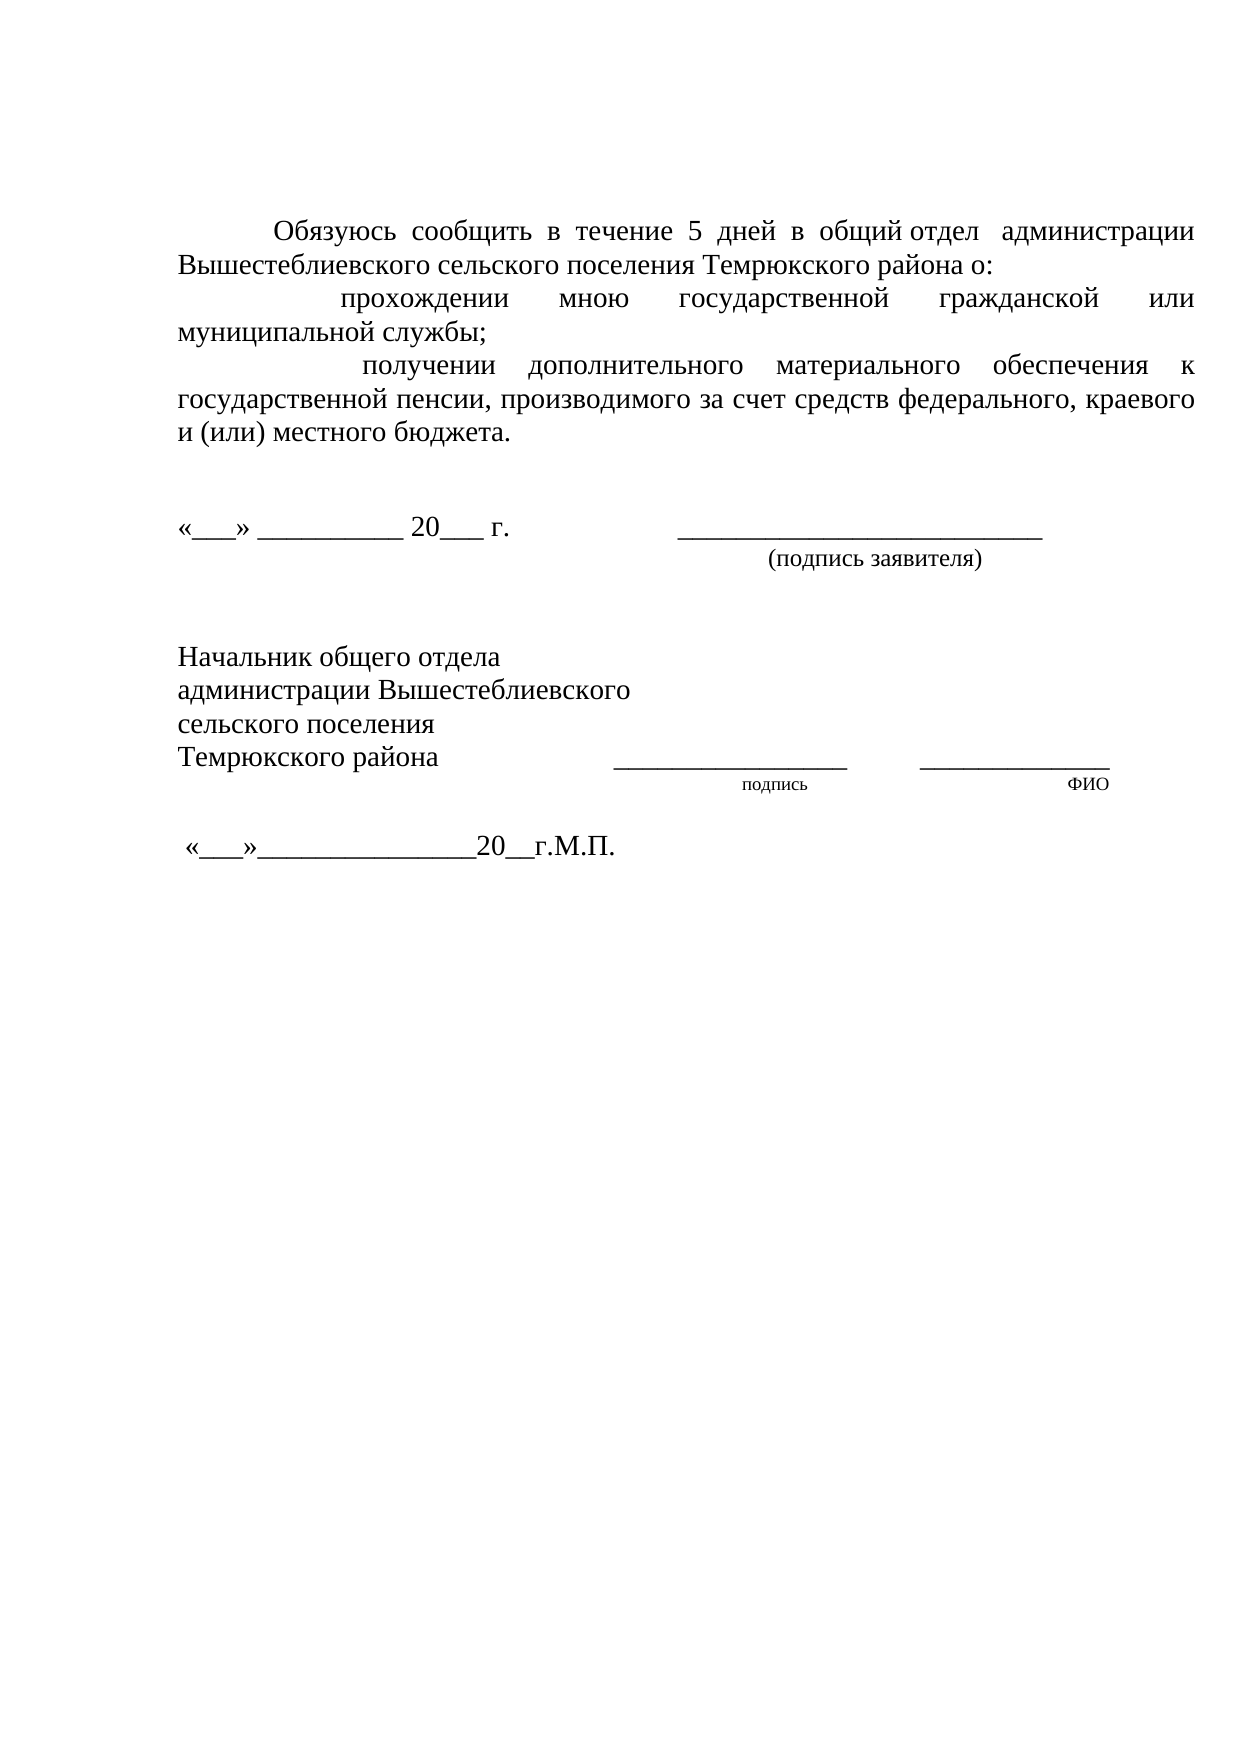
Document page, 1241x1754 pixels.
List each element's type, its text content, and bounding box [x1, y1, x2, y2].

text получении дополнительного материального обеспечения к государственной пенсии, производимого за счет средств федерального, краевого и (или) местного бюджета. [177, 347, 1196, 448]
text прохождении мною государственной гражданской или муниципальной службы; [177, 280, 1196, 347]
text Темрюкского района ________________ _____________ [177, 739, 1196, 773]
text Обязуюсь сообщить в течение 5 дней в общий отдел администрации Вышестеблиевского сельского поселения Темрюкского района о: [177, 213, 1196, 280]
text подпись ФИО [177, 773, 1196, 795]
text сельского поселения [177, 706, 1196, 739]
text «___» __________ 20___ г. _________________________ [177, 509, 1196, 543]
text администрации Вышестеблиевского [177, 672, 1196, 706]
text Начальник общего отдела [177, 639, 1196, 672]
text (подпись заявителя) [177, 543, 1196, 572]
text «___»_______________20__г. М.П. [177, 828, 1196, 862]
